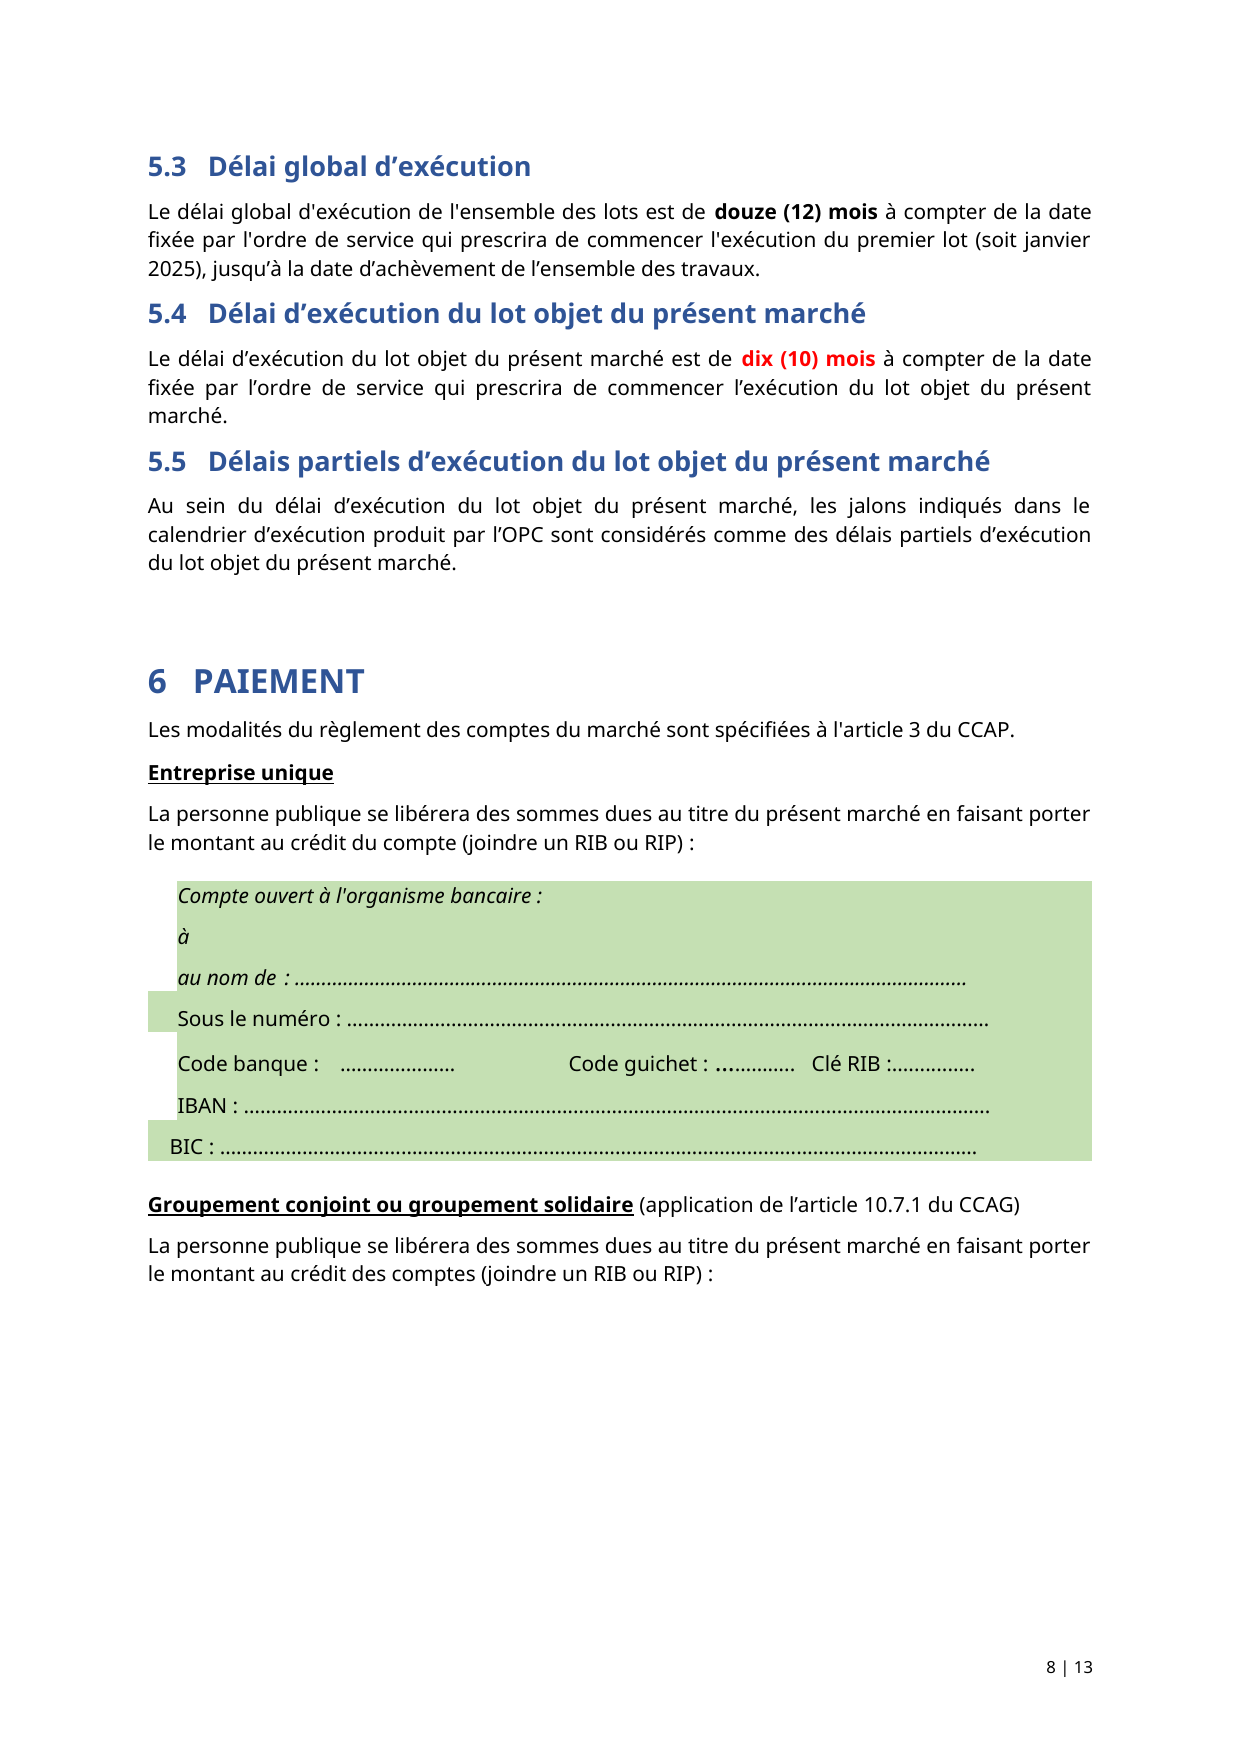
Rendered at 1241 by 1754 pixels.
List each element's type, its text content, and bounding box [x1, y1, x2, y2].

text Groupement conjoint ou groupement solidaire (application de l’article 10.7.1 du CCAG) [148, 1190, 1092, 1218]
text Sous le numéro : ……………………………………………………………………………………………………… [148, 1004, 1092, 1032]
text à [177, 922, 1092, 951]
text Code banque : ………………… Code guichet : ………….. Clé RIB :............... [177, 1045, 1092, 1079]
text Le délai global d'exécution de l'ensemble des lots est de douze (12) mois à compter de la date fixée par l'ordre de service qui prescrira de commencer l'exécution du premier lot (soit janvier 2025), jusqu’à la date d’achèvement de l’ensemble des travaux. [148, 197, 1092, 282]
text IBAN : ………………………………………………………………………………………………………………………. [177, 1092, 1092, 1120]
text Au sein du délai d’exécution du lot objet du présent marché, les jalons indiqués dans le calendrier d’exécution produit par l’OPC sont considérés comme des délais partiels d’exécution du lot objet du présent marché. [148, 491, 1092, 577]
text La personne publique se libérera des sommes dues au titre du présent marché en faisant porter le montant au crédit du compte (joindre un RIB ou RIP) : [148, 799, 1092, 856]
text Les modalités du règlement des comptes du marché sont spécifiées à l'article 3 du CCAP. [148, 715, 1092, 744]
subtitle Délai d’exécution du lot objet du présent marché [148, 295, 1092, 332]
subtitle Délais partiels d’exécution du lot objet du présent marché [148, 442, 1092, 479]
text Le délai d’exécution du lot objet du présent marché est de dix (10) mois à compter de la date fixée par l’ordre de service qui prescrira de commencer l’exécution du lot objet du présent marché. [148, 344, 1092, 429]
text BIC : ………………………………………………………………………………………………………………………… [148, 1132, 1092, 1161]
text Entreprise unique [148, 758, 1092, 787]
subtitle Délai global d’exécution [148, 148, 1092, 184]
text au nom de : ……………………………………………………………………………………………………………… [177, 963, 1092, 992]
subtitle PAIEMENT [148, 657, 1092, 703]
text Compte ouvert à l'organisme bancaire : [177, 881, 1092, 910]
text La personne publique se libérera des sommes dues au titre du présent marché en faisant porter le montant au crédit des comptes (joindre un RIB ou RIP) : [148, 1231, 1092, 1288]
